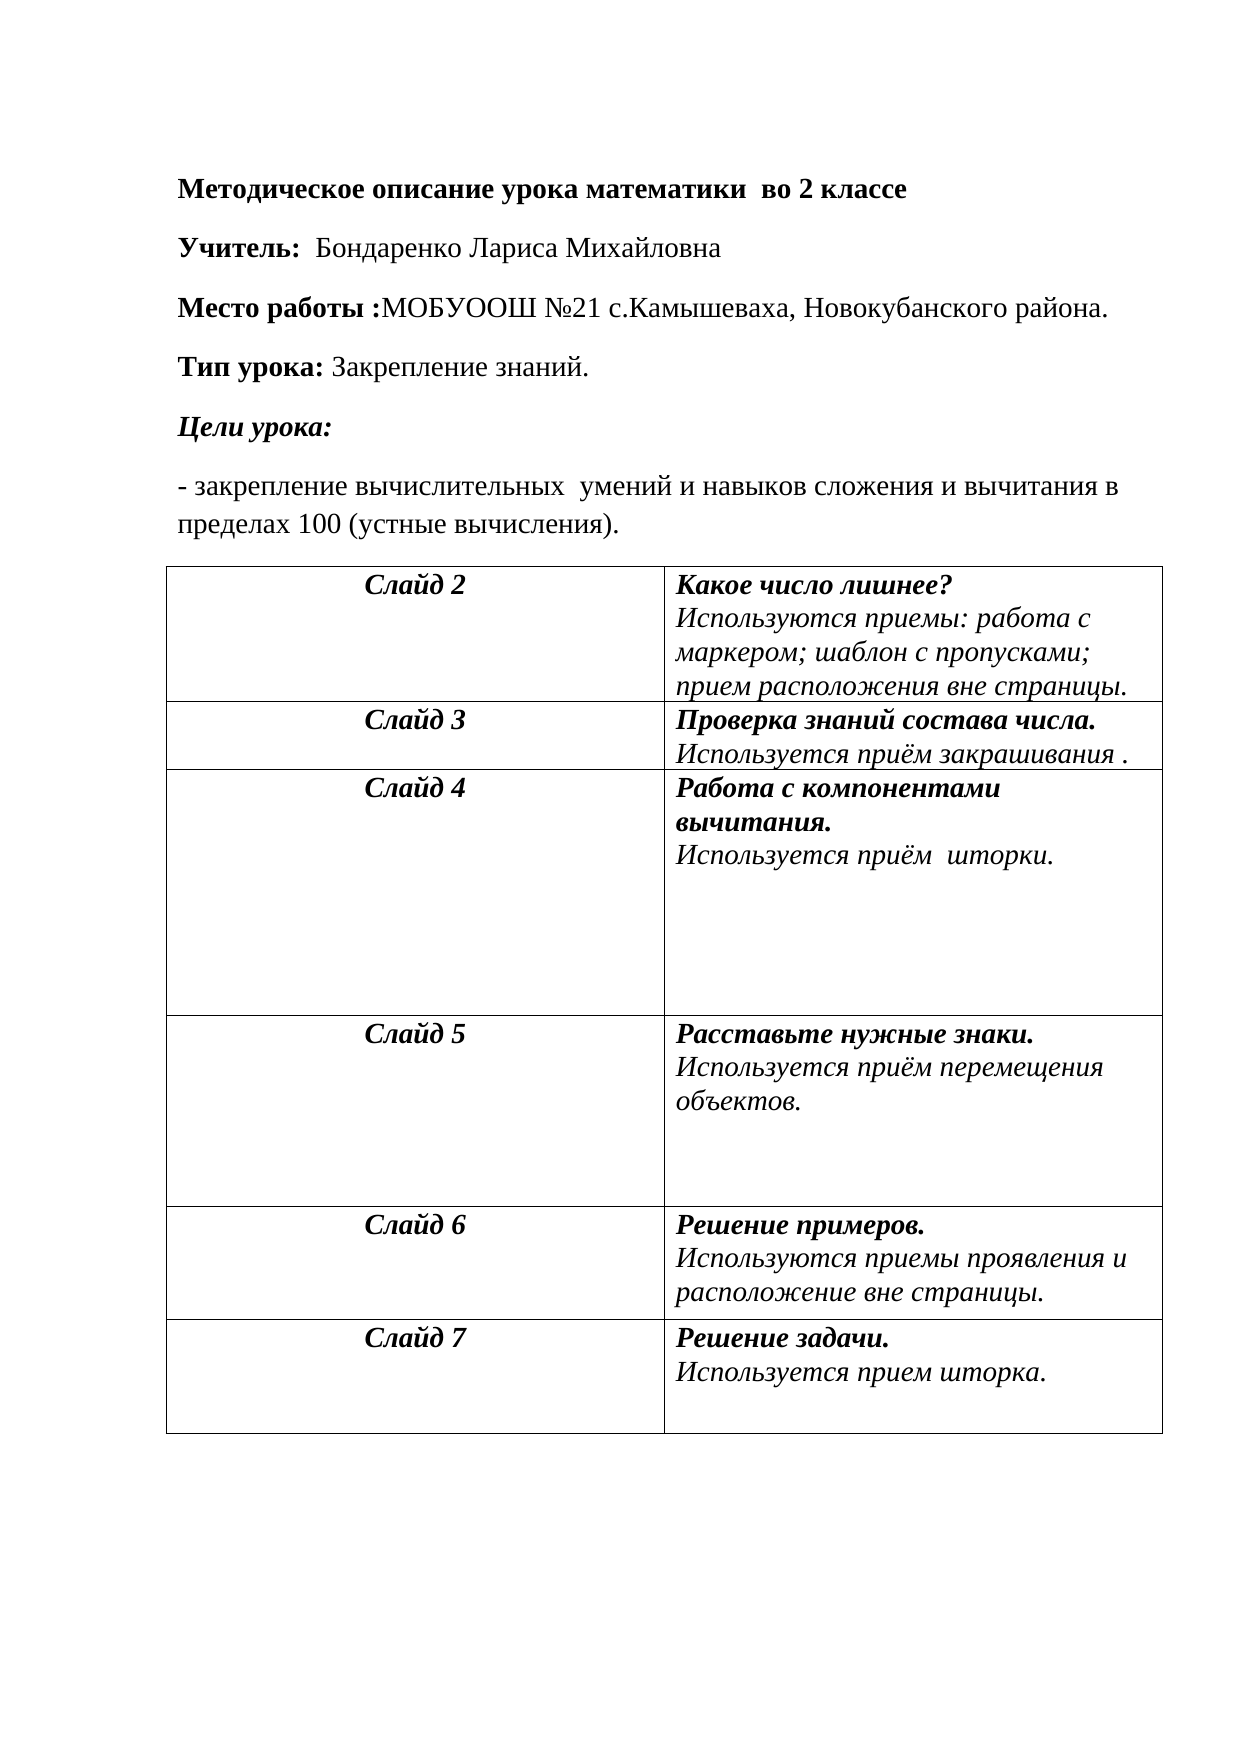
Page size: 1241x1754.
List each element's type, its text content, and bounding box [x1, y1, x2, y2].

text Цели урока: [177, 409, 1152, 442]
table_cell Слайд 3 [167, 702, 664, 769]
table_cell Слайд 6 [167, 1207, 664, 1319]
table_cell Слайд 4 [167, 770, 664, 1015]
text Место работы :МОБУООШ №21 с.Камышеваха, Новокубанского района. [177, 290, 1152, 323]
table_cell Слайд 7 [167, 1320, 664, 1433]
table_header Какое число лишнее? Используются приемы: работа с маркером; шаблон с пропусками; прием расположения вне страницы. [665, 567, 1162, 701]
table_cell Проверка знаний состава числа. Используется приём закрашивания . [665, 702, 1162, 769]
table_cell Расставьте нужные знаки. Используется приём перемещения объектов. [665, 1016, 1162, 1206]
text - закрепление вычислительных умений и навыков сложения и вычитания в пределах 100 (устные вычисления). [177, 468, 1152, 540]
table_cell Слайд 5 [167, 1016, 664, 1206]
table_cell Работа с компонентами вычитания. Используется приём шторки. [665, 770, 1162, 1015]
text Методическое описание урока математики во 2 классе [177, 171, 1152, 205]
text Учитель: Бондаренко Лариса Михайловна [177, 231, 1152, 264]
table_cell Решение задачи. Используется прием шторка. [665, 1320, 1162, 1433]
text Тип урока: Закрепление знаний. [177, 349, 1152, 383]
table_header Слайд 2 [167, 567, 664, 701]
table_cell Решение примеров. Используются приемы проявления и расположение вне страницы. [665, 1207, 1162, 1319]
